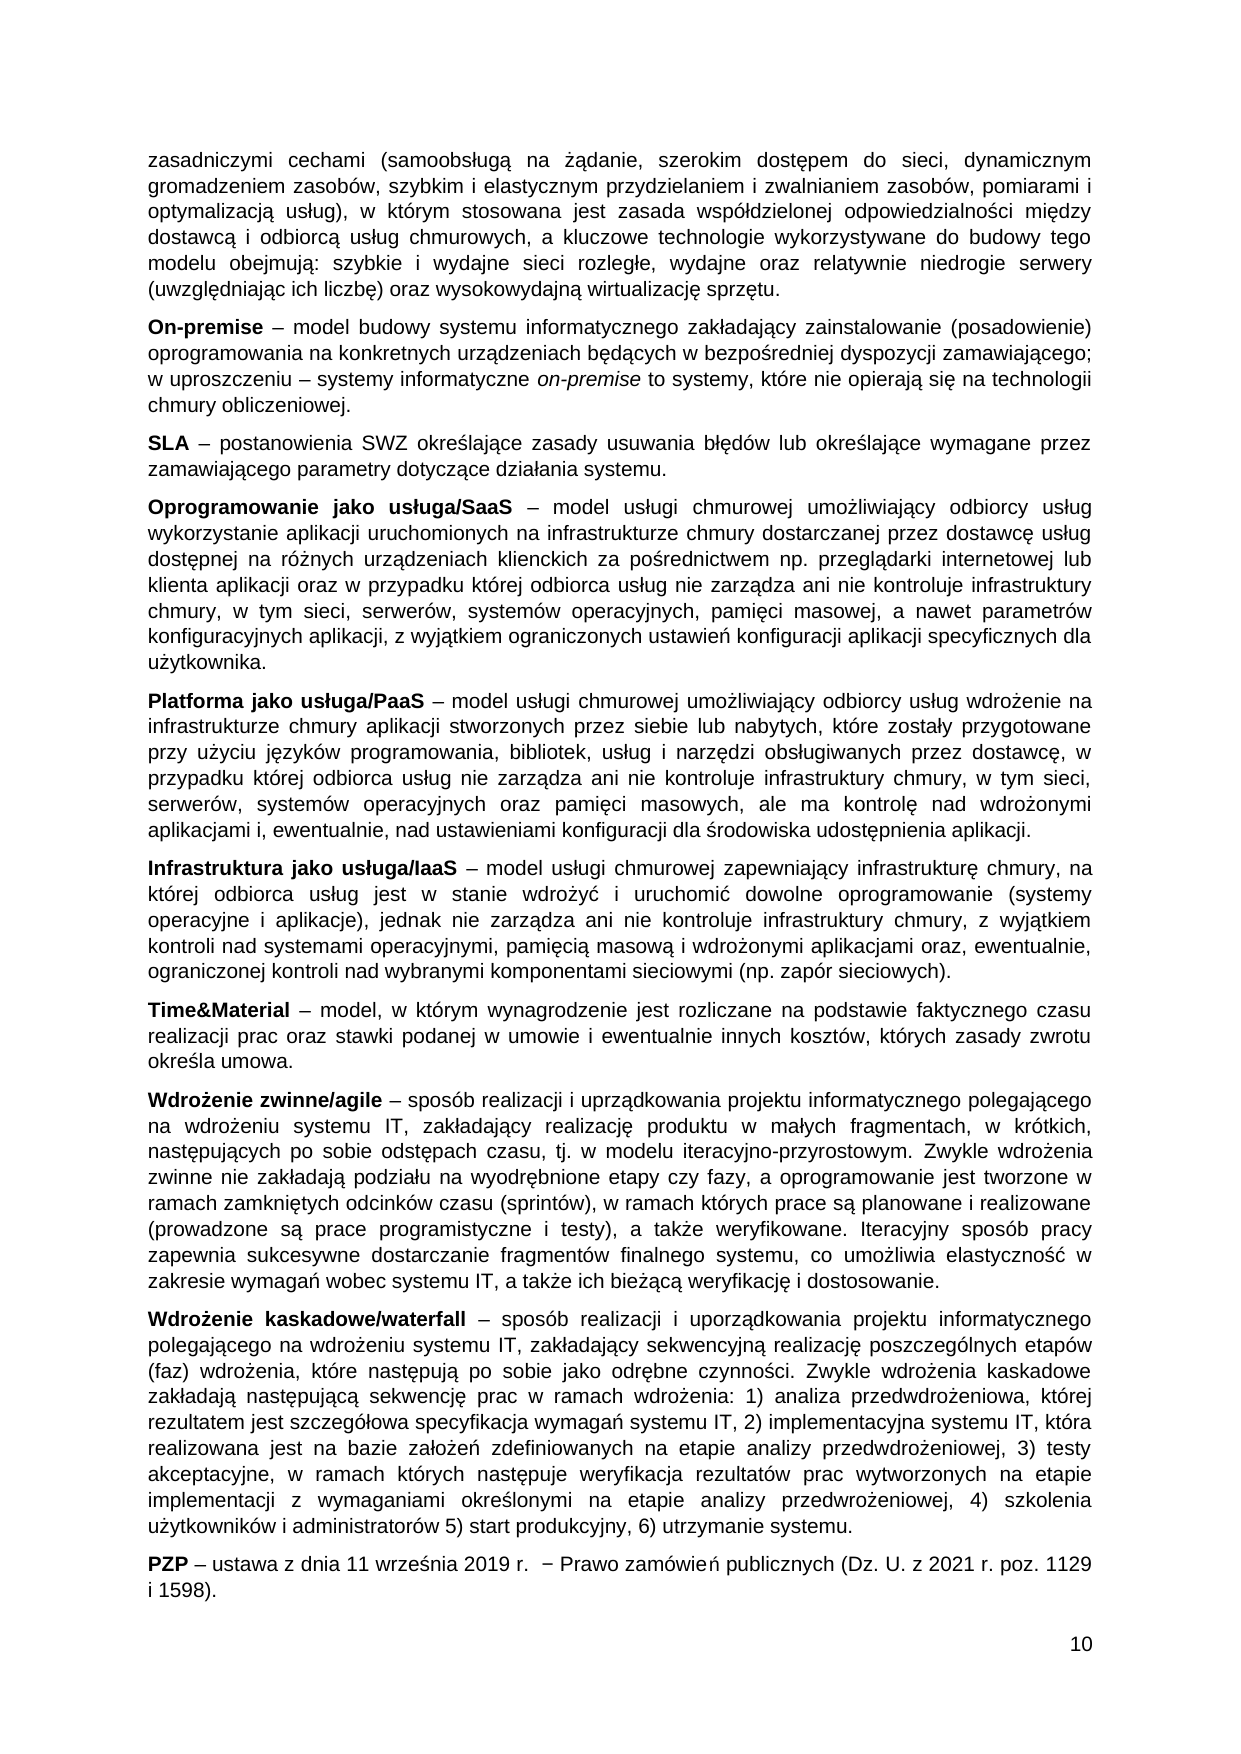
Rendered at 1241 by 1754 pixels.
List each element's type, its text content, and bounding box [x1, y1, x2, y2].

text Platforma jako usługa/PaaS – model usługi chmurowej umożliwiający odbiorcy usług wdrożenie na infrastrukturze chmury aplikacji stworzonych przez siebie lub nabytych, które zostały przygotowane przy użyciu języków programowania, bibliotek, usług i narzędzi obsługiwanych przez dostawcę, w przypadku której odbiorca usług nie zarządza ani nie kontroluje infrastruktury chmury, w tym sieci, serwerów, systemów operacyjnych oraz pamięci masowych, ale ma kontrolę nad wdrożonymi aplikacjami i, ewentualnie, nad ustawieniami konfiguracji dla środowiska udostępnienia aplikacji. [148, 688, 1093, 842]
text Time&Material – model, w którym wynagrodzenie jest rozliczane na podstawie faktycznego czasu realizacji prac oraz stawki podanej w umowie i ewentualnie innych kosztów, których zasady zwrotu określa umowa. [148, 998, 1093, 1073]
text PZP – ustawa z dnia 11 września 2019 r. − Prawo zamówień publicznych (Dz. U. z 2021 r. poz. 1129 i 1598). [148, 1552, 1093, 1602]
text Wdrożenie kaskadowe/waterfall – sposób realizacji i uporządkowania projektu informatycznego polegającego na wdrożeniu systemu IT, zakładający sekwencyjną realizację poszczególnych etapów (faz) wdrożenia, które następują po sobie jako odrębne czynności. Zwykle wdrożenia kaskadowe zakładają następującą sekwencję prac w ramach wdrożenia: 1) analiza przedwdrożeniowa, której rezultatem jest szczegółowa specyfikacja wymagań systemu IT, 2) implementacyjna systemu IT, która realizowana jest na bazie założeń zdefiniowanych na etapie analizy przedwdrożeniowej, 3) testy akceptacyjne, w ramach których następuje weryfikacja rezultatów prac wytworzonych na etapie implementacji z wymaganiami określonymi na etapie analizy przedwrożeniowej, 4) szkolenia użytkowników i administratorów 5) start produkcyjny, 6) utrzymanie systemu. [148, 1307, 1093, 1537]
text On-premise – model budowy systemu informatycznego zakładający zainstalowanie (posadowienie) oprogramowania na konkretnych urządzeniach będących w bezpośredniej dyspozycji zamawiającego; w uproszczeniu – systemy informatyczne on-premise to systemy, które nie opierają się na technologii chmury obliczeniowej. [148, 315, 1093, 417]
text Wdrożenie zwinne/agile – sposób realizacji i uprządkowania projektu informatycznego polegającego na wdrożeniu systemu IT, zakładający realizację produktu w małych fragmentach, w krótkich, następujących po sobie odstępach czasu, tj. w modelu iteracyjno-przyrostowym. Zwykle wdrożenia zwinne nie zakładają podziału na wyodrębnione etapy czy fazy, a oprogramowanie jest tworzone w ramach zamkniętych odcinków czasu (sprintów), w ramach których prace są planowane i realizowane (prowadzone są prace programistyczne i testy), a także weryfikowane. Iteracyjny sposób pracy zapewnia sukcesywne dostarczanie fragmentów finalnego systemu, co umożliwia elastyczność w zakresie wymagań wobec systemu IT, a także ich bieżącą weryfikację i dostosowanie. [148, 1088, 1093, 1292]
text SLA – postanowienia SWZ określające zasady usuwania błędów lub określające wymagane przez zamawiającego parametry dotyczące działania systemu. [148, 431, 1093, 481]
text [148, 148, 1093, 301]
text Infrastruktura jako usługa/IaaS – model usługi chmurowej zapewniający infrastrukturę chmury, na której odbiorca usług jest w stanie wdrożyć i uruchomić dowolne oprogramowanie (systemy operacyjne i aplikacje), jednak nie zarządza ani nie kontroluje infrastruktury chmury, z wyjątkiem kontroli nad systemami operacyjnymi, pamięcią masową i wdrożonymi aplikacjami oraz, ewentualnie, ograniczonej kontroli nad wybranymi komponentami sieciowymi (np. zapór sieciowych). [148, 856, 1093, 983]
text Oprogramowanie jako usługa/SaaS – model usługi chmurowej umożliwiający odbiorcy usług wykorzystanie aplikacji uruchomionych na infrastrukturze chmury dostarczanej przez dostawcę usług dostępnej na różnych urządzeniach klienckich za pośrednictwem np. przeglądarki internetowej lub klienta aplikacji oraz w przypadku której odbiorca usług nie zarządza ani nie kontroluje infrastruktury chmury, w tym sieci, serwerów, systemów operacyjnych, pamięci masowej, a nawet parametrów konfiguracyjnych aplikacji, z wyjątkiem ograniczonych ustawień konfiguracji aplikacji specyficznych dla użytkownika. [148, 495, 1093, 674]
